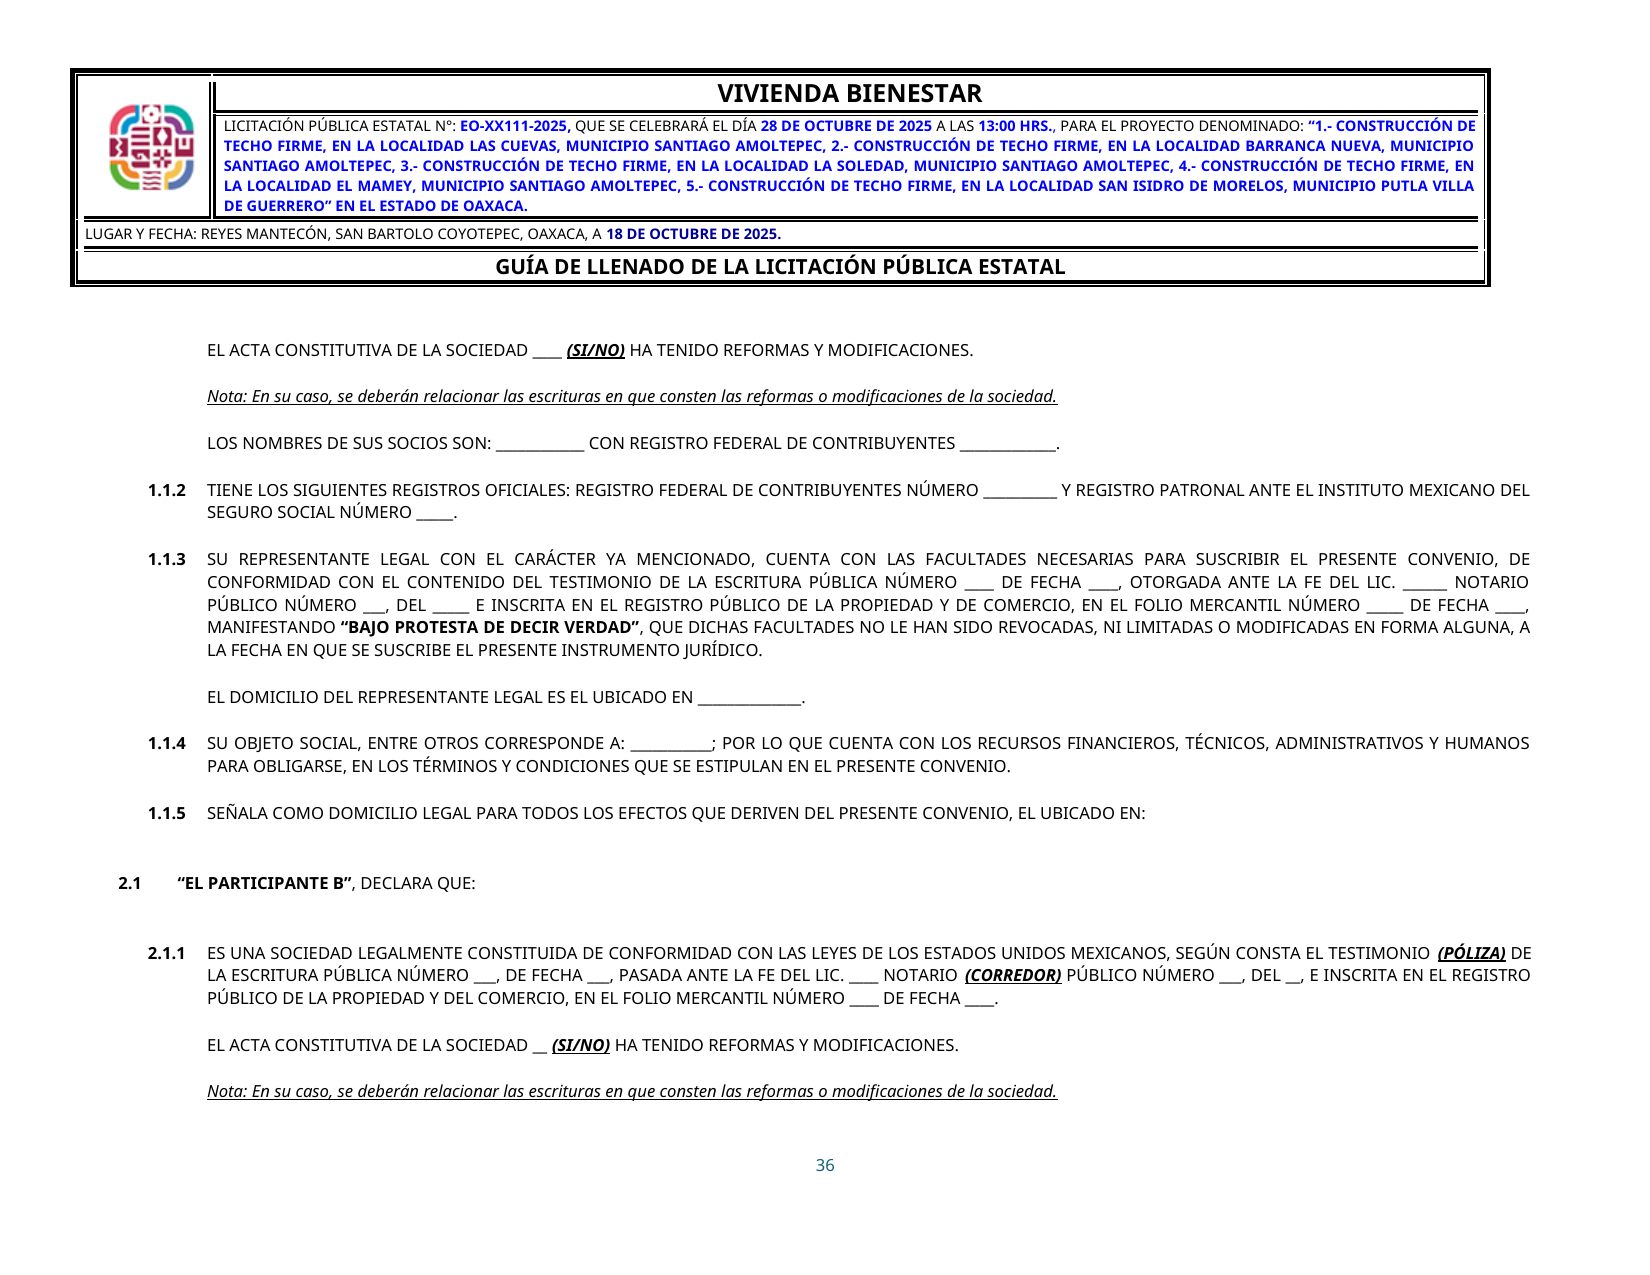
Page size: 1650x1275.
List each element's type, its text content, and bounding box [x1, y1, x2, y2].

text EL ACTA CONSTITUTIVA DE LA SOCIEDAD ____ (SI/NO) HA TENIDO REFORMAS Y MODIFICACIONES. [207, 338, 1532, 361]
text 1.1.3 SU REPRESENTANTE LEGAL CON EL CARÁCTER YA MENCIONADO, CUENTA CON LAS FACULTADES NECESARIAS PARA SUSCRIBIR EL PRESENTE CONVENIO, DE CONFORMIDAD CON EL CONTENIDO DEL TESTIMONIO DE LA ESCRITURA PÚBLICA NÚMERO ____ DE FECHA ____, OTORGADA ANTE LA FE DEL LIC. ______ NOTARIO PÚBLICO NÚMERO ___, DEL _____ E INSCRITA EN EL REGISTRO PÚBLICO DE LA PROPIEDAD Y DE COMERCIO, EN EL FOLIO MERCANTIL NÚMERO _____ DE FECHA ____, MANIFESTANDO “BAJO PROTESTA DE DECIR VERDAD”, QUE DICHAS FACULTADES NO LE HAN SIDO REVOCADAS, NI LIMITADAS O MODIFICADAS EN FORMA ALGUNA, A LA FECHA EN QUE SE SUSCRIBE EL PRESENTE INSTRUMENTO JURÍDICO. [148, 548, 1532, 661]
text 1.1.4 SU OBJETO SOCIAL, ENTRE OTROS CORRESPONDE A: ___________; POR LO QUE CUENTA CON LOS RECURSOS FINANCIEROS, TÉCNICOS, ADMINISTRATIVOS Y HUMANOS PARA OBLIGARSE, EN LOS TÉRMINOS Y CONDICIONES QUE SE ESTIPULAN EN EL PRESENTE CONVENIO. [148, 732, 1532, 777]
text 2.1 “EL PARTICIPANTE B”, DECLARA QUE: [118, 871, 1532, 894]
text Nota: En su caso, se deberán relacionar las escrituras en que consten las reformas o modificaciones de la sociedad. [207, 385, 1532, 408]
picture [98, 97, 205, 196]
text LOS NOMBRES DE SUS SOCIOS SON: ____________ CON REGISTRO FEDERAL DE CONTRIBUYENTES _____________. [207, 432, 1532, 454]
text Nota: En su caso, se deberán relacionar las escrituras en que consten las reformas o modificaciones de la sociedad. [207, 1080, 1532, 1103]
text EL ACTA CONSTITUTIVA DE LA SOCIEDAD __ (SI/NO) HA TENIDO REFORMAS Y MODIFICACIONES. [207, 1033, 1532, 1056]
text 1.1.5 SEÑALA COMO DOMICILIO LEGAL PARA TODOS LOS EFECTOS QUE DERIVEN DEL PRESENTE CONVENIO, EL UBICADO EN: [148, 801, 1532, 824]
text 2.1.1 ES UNA SOCIEDAD LEGALMENTE CONSTITUIDA DE CONFORMIDAD CON LAS LEYES DE LOS ESTADOS UNIDOS MEXICANOS, SEGÚN CONSTA EL TESTIMONIO (PÓLIZA) DE LA ESCRITURA PÚBLICA NÚMERO ___, DE FECHA ___, PASADA ANTE LA FE DEL LIC. ____ NOTARIO (CORREDOR) PÚBLICO NÚMERO ___, DEL __, E INSCRITA EN EL REGISTRO PÚBLICO DE LA PROPIEDAD Y DEL COMERCIO, EN EL FOLIO MERCANTIL NÚMERO ____ DE FECHA ____. [148, 941, 1532, 1009]
text 1.1.2 TIENE LOS SIGUIENTES REGISTROS OFICIALES: REGISTRO FEDERAL DE CONTRIBUYENTES NÚMERO __________ Y REGISTRO PATRONAL ANTE EL INSTITUTO MEXICANO DEL SEGURO SOCIAL NÚMERO _____. [148, 478, 1532, 524]
text EL DOMICILIO DEL REPRESENTANTE LEGAL ES EL UBICADO EN ______________. [118, 685, 1532, 708]
